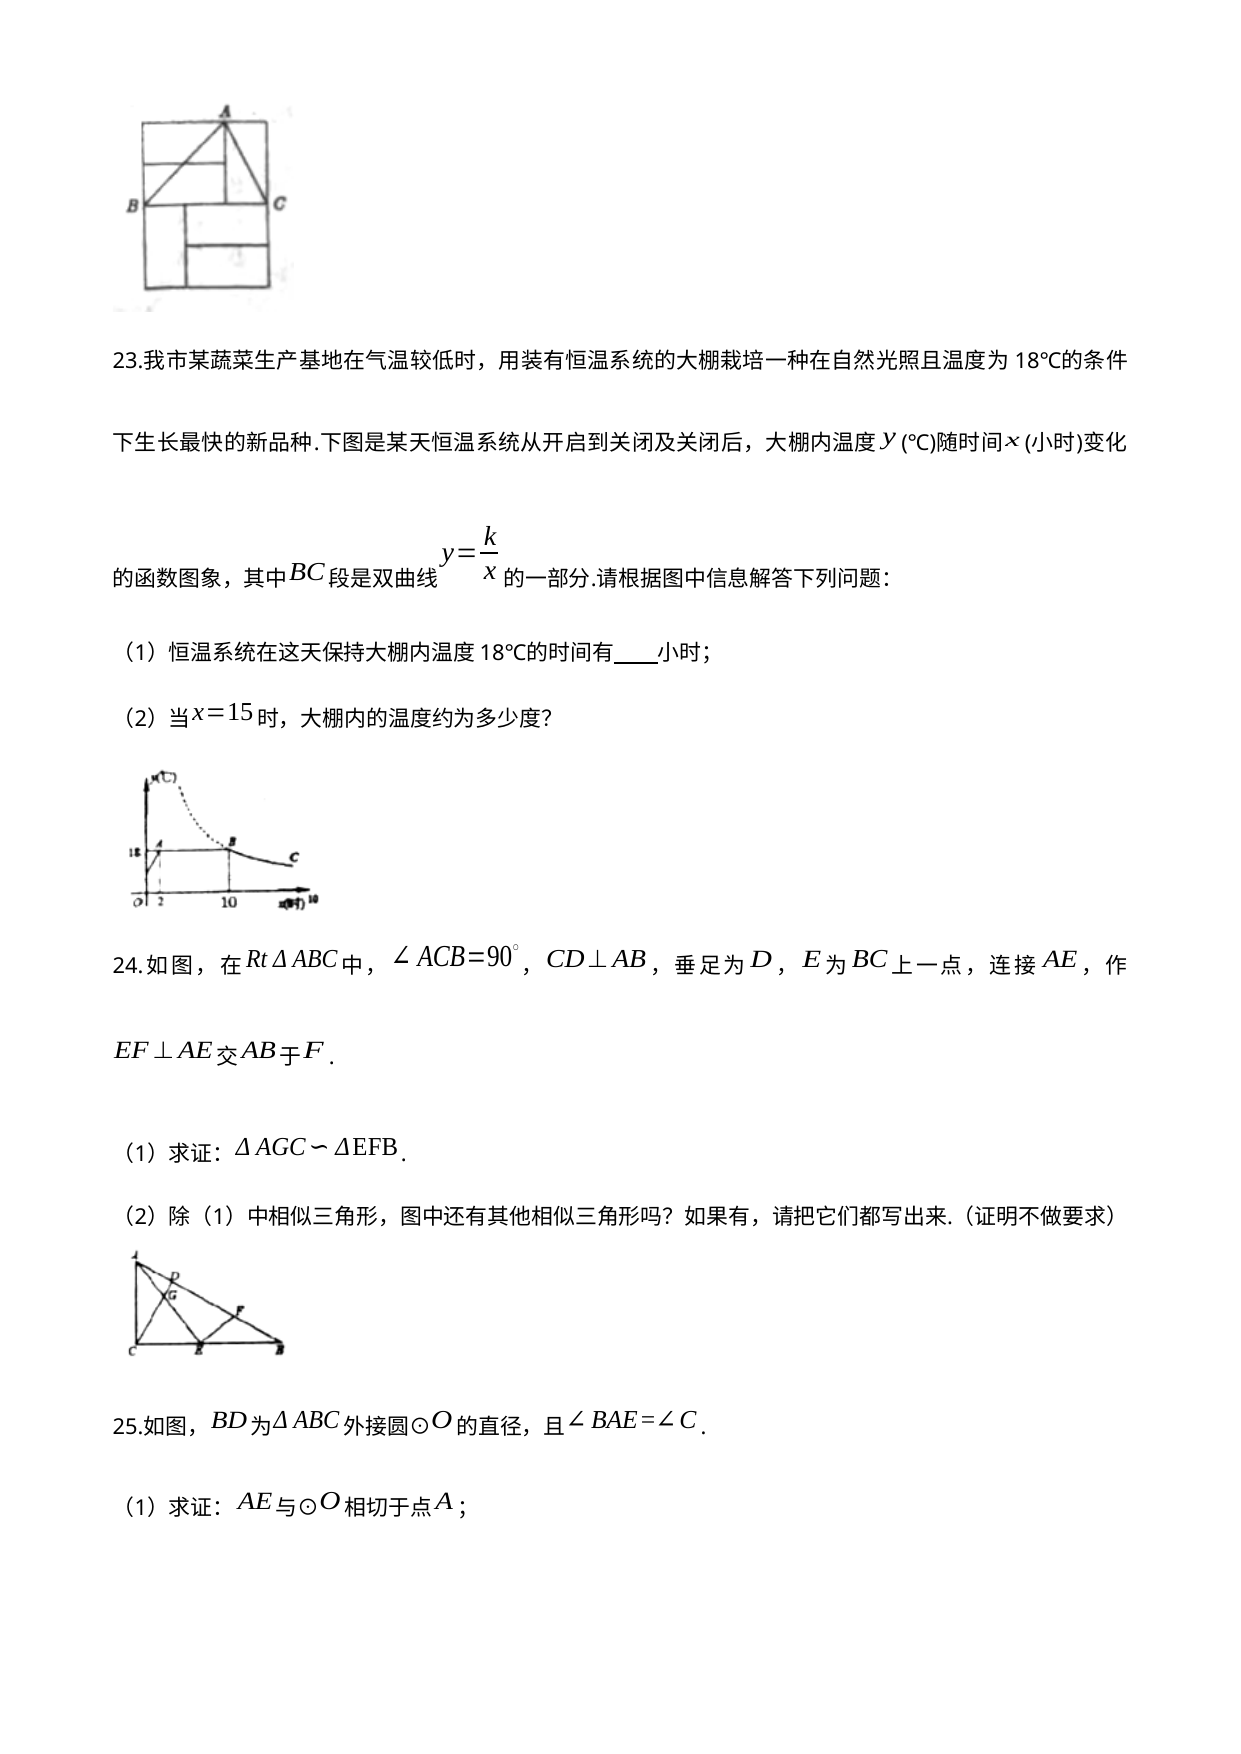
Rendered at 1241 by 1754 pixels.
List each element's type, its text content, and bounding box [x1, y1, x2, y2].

text A．①② B．①②③ C．①③④ D．①②③④ [112, 101, 294, 312]
text （2）除（1）中相似三角形，图中还有其他相似三角形吗？如果有，请把它们都写出来.（证明不做要求） [112, 1199, 1128, 1231]
text 25.如图，为外接圆⊙的直径，且. [112, 1391, 1128, 1456]
text （1）求证：与⊙相切于点； [112, 1471, 1128, 1536]
text （2）当时，大棚内的温度约为多少度？ [112, 683, 1128, 748]
text （1）求证：. [112, 1118, 1128, 1183]
text 23.我市某蔬菜生产基地在气温较低时，用装有恒温系统的大棚栽培一种在自然光照且温度为18℃的条件下生长最快的新品种.下图是某天恒温系统从开启到关闭及关闭后，大棚内温度(℃)随时间(小时)变化的函数图象，其中段是双曲线的一部分.请根据图中信息解答下列问题： [112, 343, 1128, 619]
text （1）恒温系统在这天保持大棚内温度18℃的时间有 小时； [112, 635, 1128, 667]
text 24.如图，在中，，，垂足为，为上一点，连接，作交于. [112, 940, 1128, 1102]
